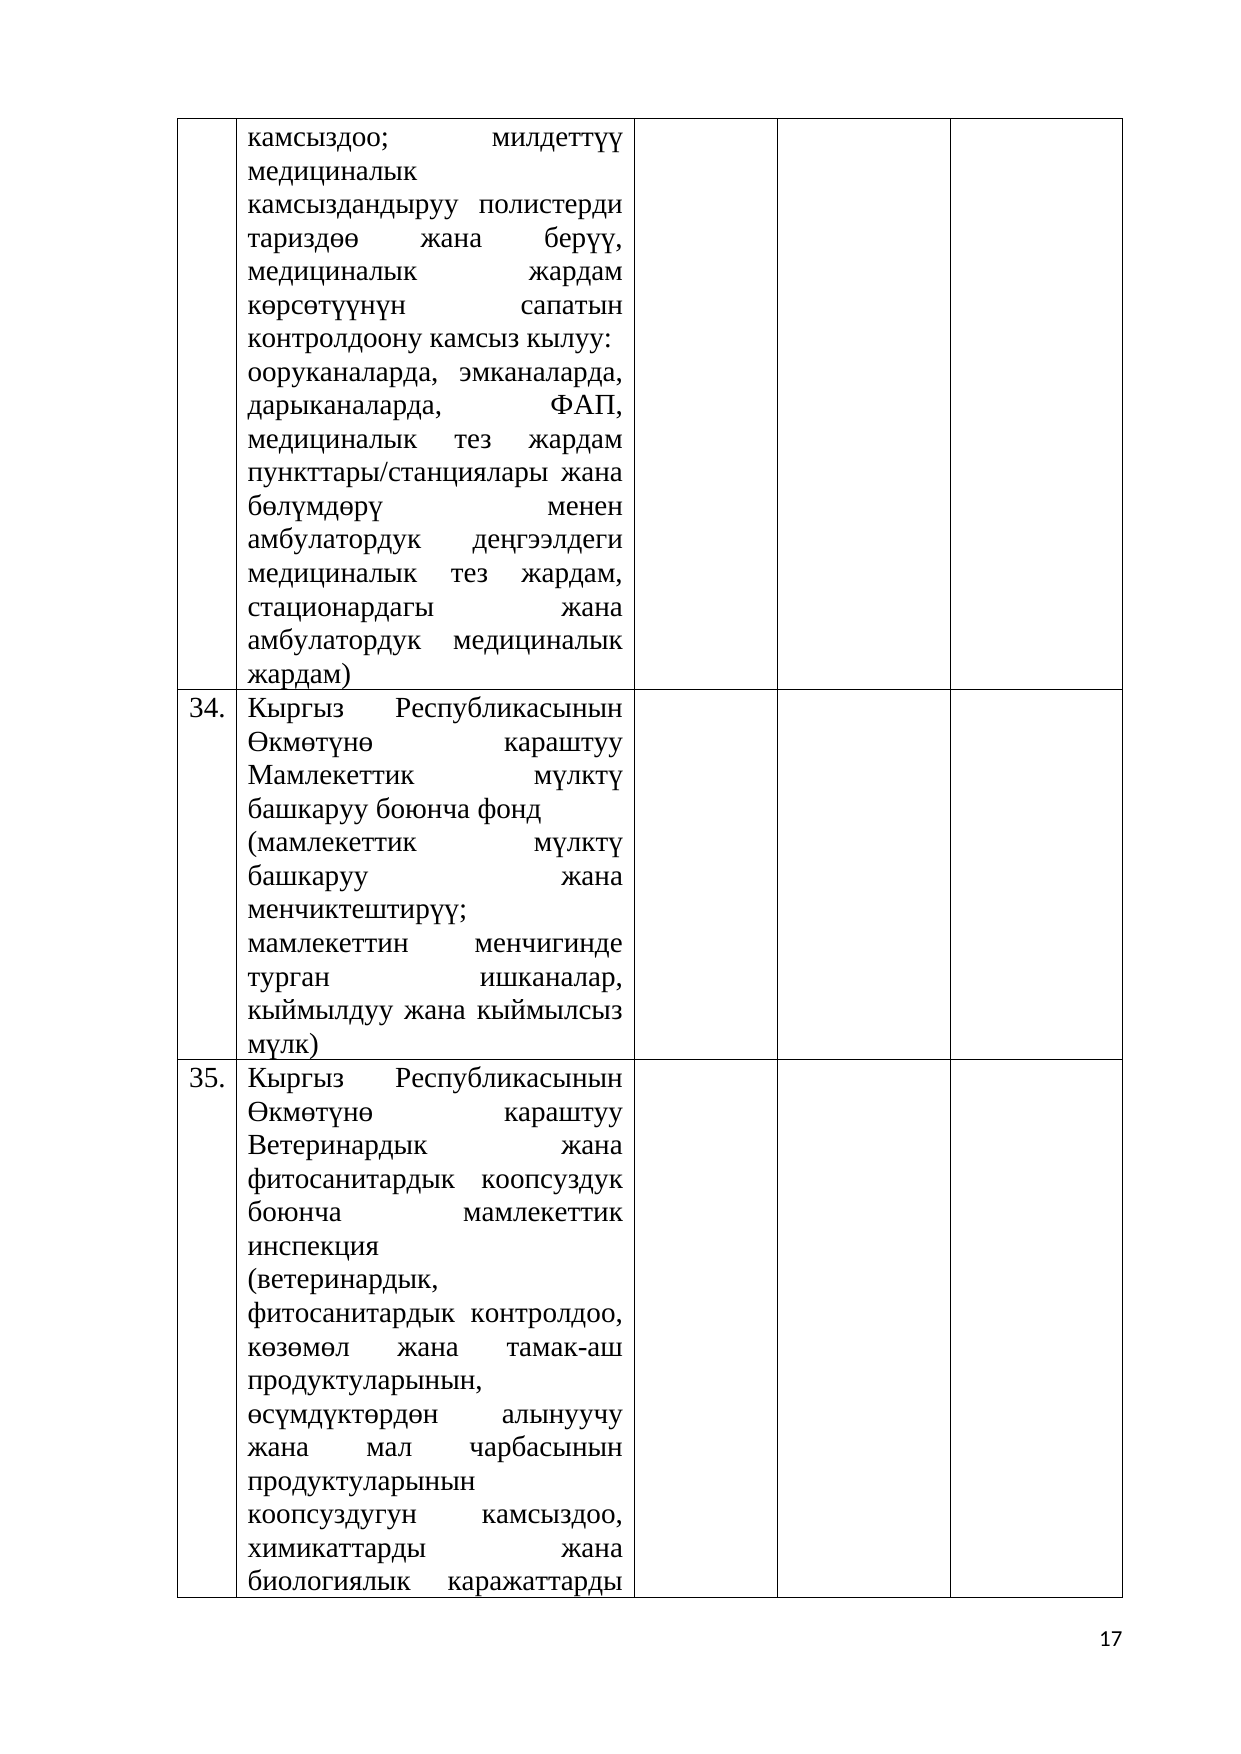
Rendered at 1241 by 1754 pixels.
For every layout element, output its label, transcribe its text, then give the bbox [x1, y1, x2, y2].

table_cell [178, 690, 236, 1059]
table_cell [635, 1060, 777, 1597]
table_cell [778, 119, 950, 689]
table_cell [951, 690, 1122, 1059]
table_cell Кыргыз Республикасынын Өкмөтүнө караштуу Мамлекеттик мүлктү башкаруу боюнча фонд (мамлекеттик мүлктү башкаруу жана менчиктештирүү; мамлекеттин менчигинде турган ишканалар, кыймылдуу жана кыймылсыз мүлк) [237, 690, 634, 1059]
table_cell [951, 1060, 1122, 1597]
table_cell [951, 119, 1122, 689]
table_cell [178, 1060, 236, 1597]
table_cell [237, 119, 634, 689]
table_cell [237, 1060, 634, 1597]
table_cell [778, 690, 950, 1059]
table_cell [635, 119, 777, 689]
table_cell [635, 690, 777, 1059]
table_cell [778, 1060, 950, 1597]
table_cell [178, 119, 236, 689]
